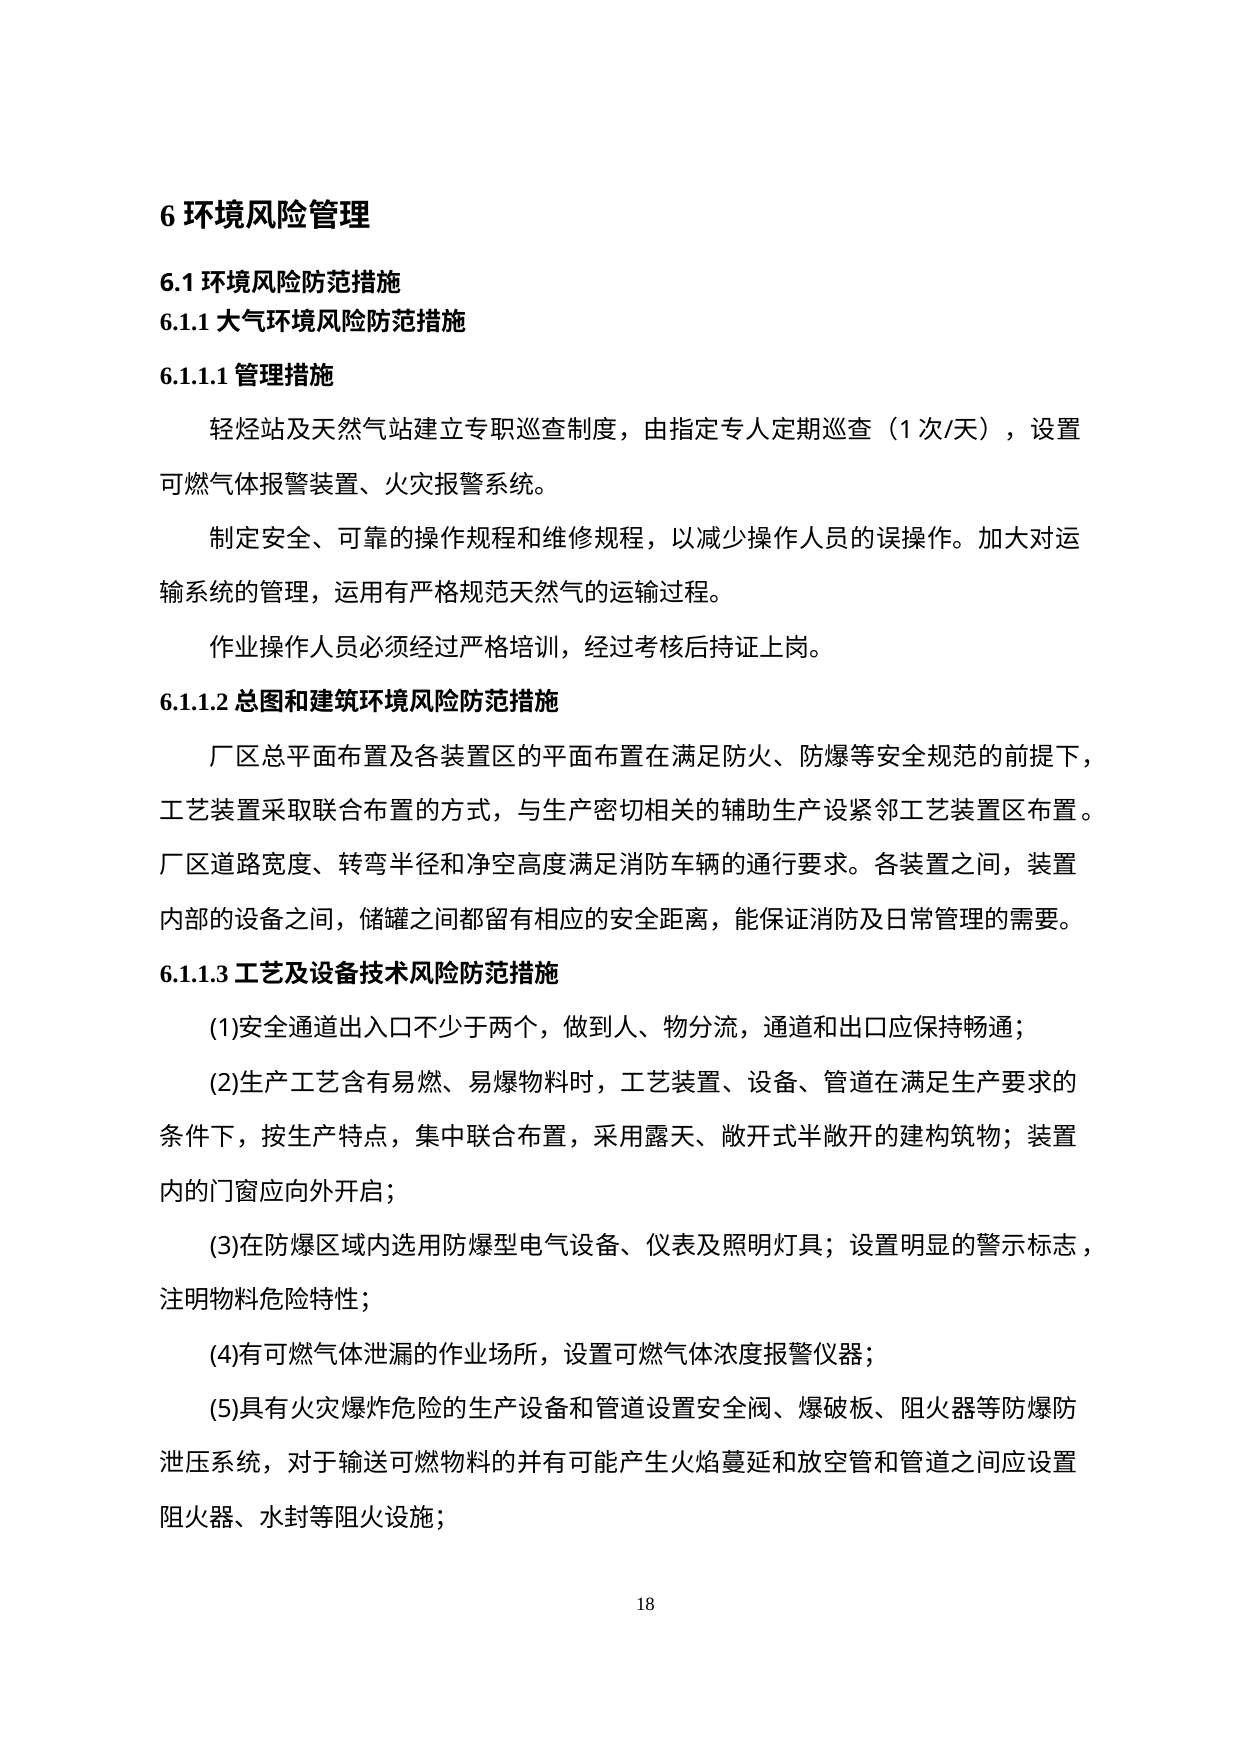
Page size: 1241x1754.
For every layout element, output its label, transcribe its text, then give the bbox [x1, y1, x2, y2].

text 作业操作人员必须经过严格培训，经过考核后持证上岗。 [159, 627, 1081, 663]
subtitle 总图和建筑环境风险防范措施 [159, 682, 1081, 718]
subtitle 环境风险防范措施 [159, 255, 1081, 301]
subtitle 大气环境风险防范措施 [159, 301, 1081, 337]
text (2)生产工艺含有易燃、易爆物料时，工艺装置、设备、管道在满足生产要求的条件下，按生产特点，集中联合布置，采用露天、敞开式半敞开的建构筑物；装置内的门窗应向外开启； [159, 1062, 1081, 1207]
subtitle 环境风险管理 [159, 190, 1081, 235]
subtitle 管理措施 [159, 355, 1081, 392]
subtitle 工艺及设备技术风险防范措施 [159, 953, 1081, 990]
text 厂区总平面布置及各装置区的平面布置在满足防火、防爆等安全规范的前提下，工艺装置采取联合布置的方式，与生产密切相关的辅助生产设紧邻工艺装置区布置。厂区道路宽度、转弯半径和净空高度满足消防车辆的通行要求。各装置之间，装置内部的设备之间，储罐之间都留有相应的安全距离，能保证消防及日常管理的需要。 [159, 736, 1081, 935]
text 制定安全、可靠的操作规程和维修规程，以减少操作人员的误操作。加大对运输系统的管理，运用有严格规范天然气的运输过程。 [159, 518, 1081, 609]
text (4)有可燃气体泄漏的作业场所，设置可燃气体浓度报警仪器； [159, 1334, 1081, 1370]
text 轻烃站及天然气站建立专职巡查制度，由指定专人定期巡查（1次/天），设置可燃气体报警装置、火灾报警系统。 [159, 410, 1081, 500]
text (5)具有火灾爆炸危险的生产设备和管道设置安全阀、爆破板、阻火器等防爆防泄压系统，对于输送可燃物料的并有可能产生火焰蔓延和放空管和管道之间应设置阻火器、水封等阻火设施； [159, 1388, 1081, 1533]
text (3)在防爆区域内选用防爆型电气设备、仪表及照明灯具；设置明显的警示标志，注明物料危险特性； [159, 1225, 1081, 1316]
text (1)安全通道出入口不少于两个，做到人、物分流，通道和出口应保持畅通； [159, 1008, 1081, 1044]
